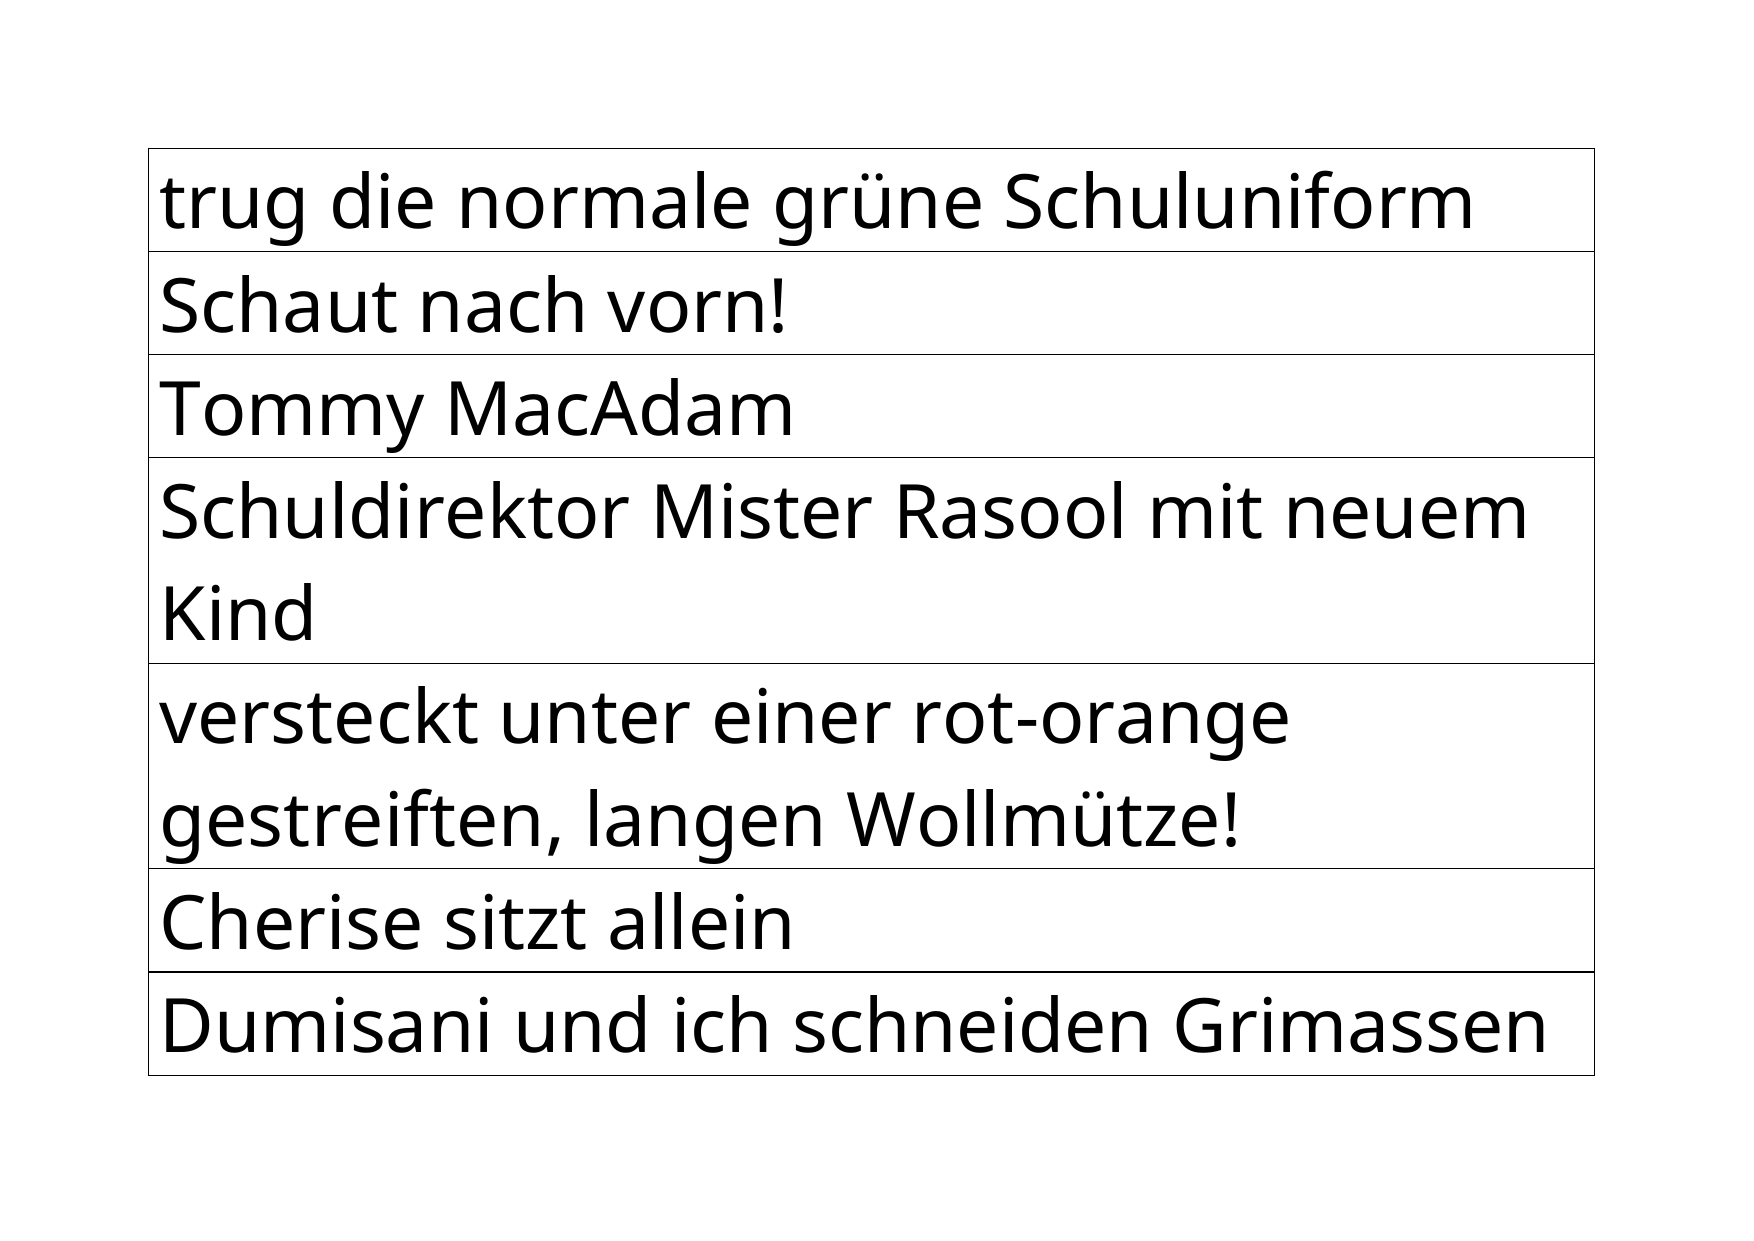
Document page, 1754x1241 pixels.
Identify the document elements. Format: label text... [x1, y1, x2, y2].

table_cell versteckt unter einer rot-orange gestreiften, langen Wollmütze! [149, 664, 1594, 868]
table_cell Schuldirektor Mister Rasool mit neuem Kind [149, 458, 1594, 663]
table_header trug die normale grüne Schuluniform [149, 149, 1594, 251]
table_cell Schaut nach vorn! [149, 252, 1594, 354]
table_cell Dumisani und ich schneiden Grimassen [149, 973, 1594, 1074]
table_cell Tommy MacAdam [149, 355, 1594, 457]
table_cell Cherise sitzt allein [149, 869, 1594, 971]
